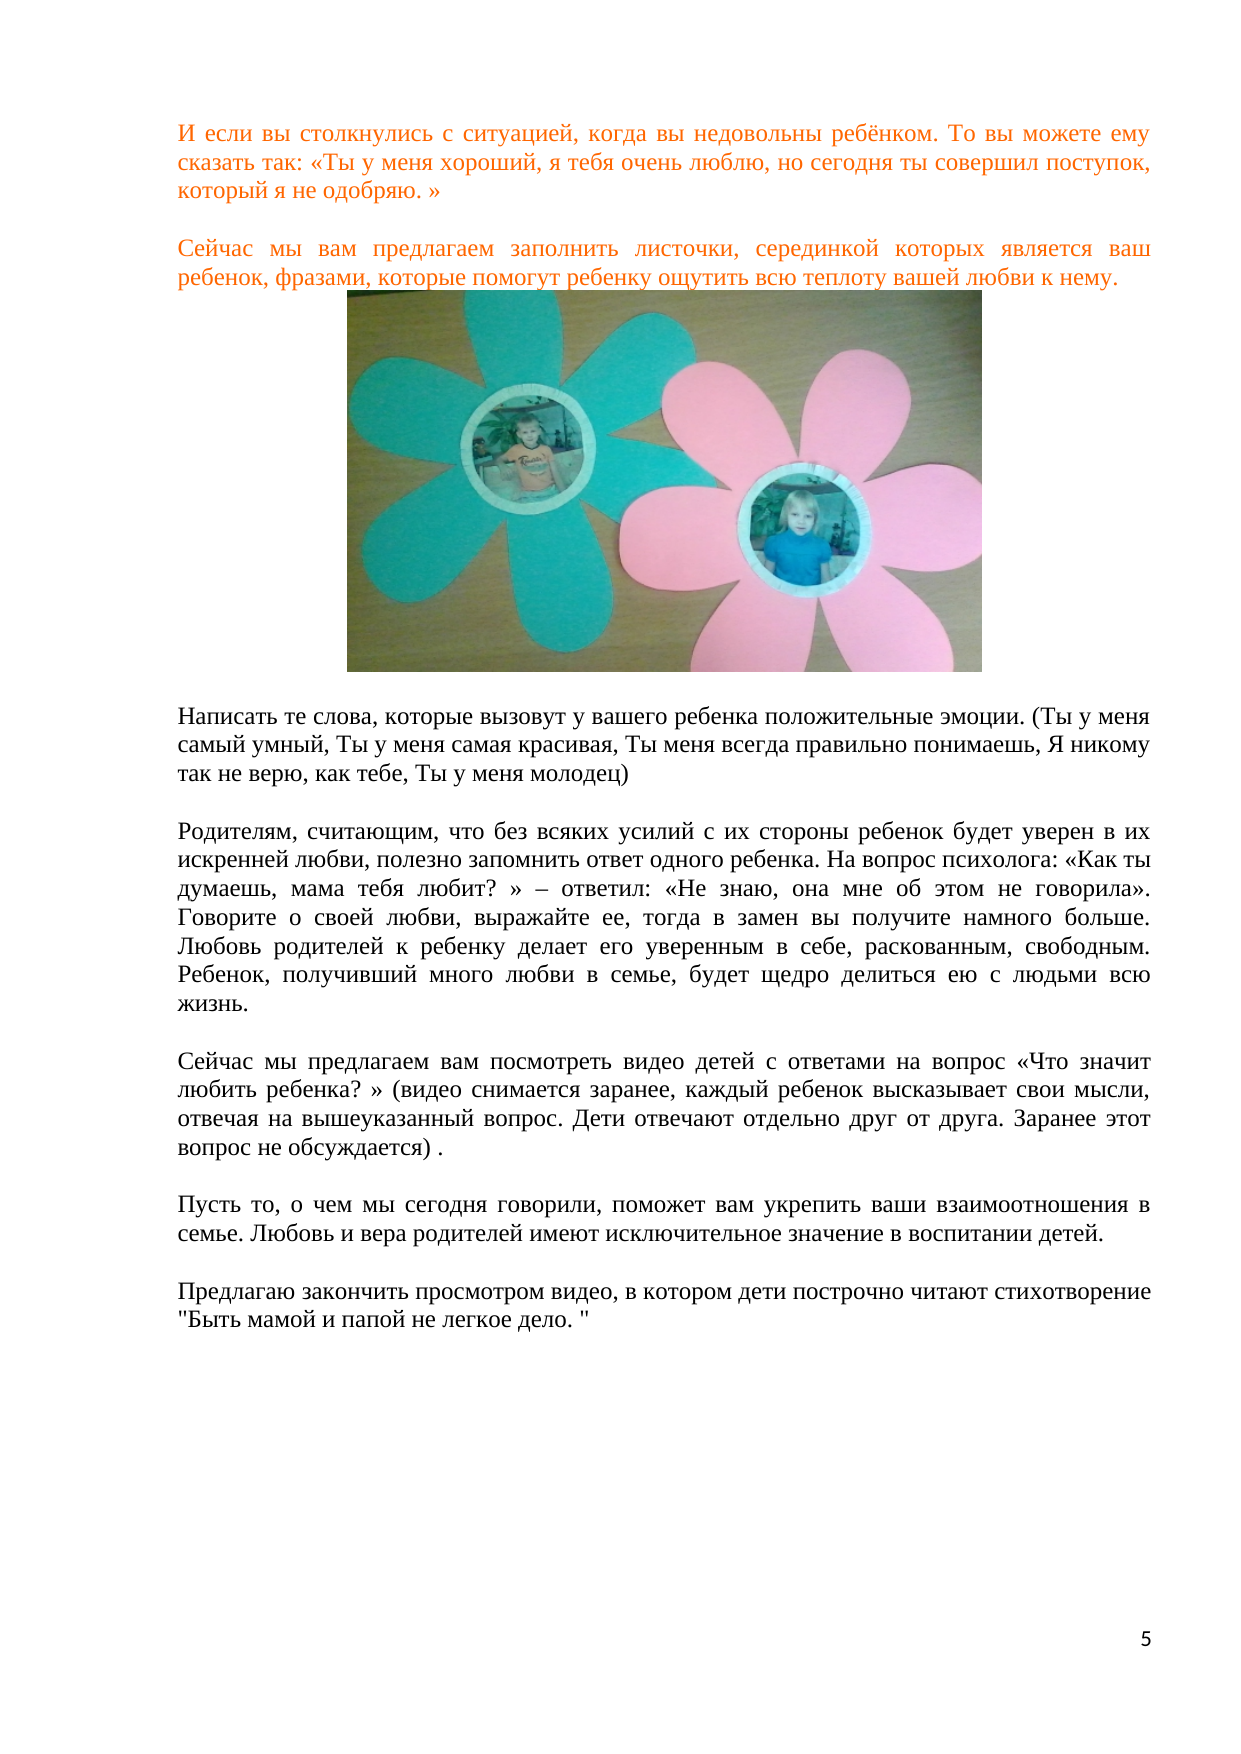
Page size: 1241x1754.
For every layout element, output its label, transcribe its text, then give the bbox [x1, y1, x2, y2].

text И если вы столкнулись с ситуацией, когда вы недовольны ребёнком. То вы можете ему сказать так: «Ты у меня хороший, я тебя очень люблю, но сегодня ты совершил поступок, который я не одобряю. » [177, 118, 1152, 204]
picture [347, 290, 982, 672]
text Пусть то, о чем мы сегодня говорили, поможет вам укрепить ваши взаимоотношения в семье. Любовь и вера родителей имеют исключительное значение в воспитании детей. [177, 1189, 1152, 1247]
text Сейчас мы вам предлагаем заполнить листочки, серединкой которых является ваш ребенок, фразами, которые помогут ребенку ощутить всю теплоту вашей любви к нему. [177, 233, 1152, 291]
text Сейчас мы предлагаем вам посмотреть видео детей с ответами на вопрос «Что значит любить ребенка? » (видео снимается заранее, каждый ребенок высказывает свои мысли, отвечая на вышеуказанный вопрос. Дети отвечают отдельно друг от друга. Заранее этот вопрос не обсуждается) . [177, 1046, 1152, 1161]
text Предлагаю закончить просмотром видео, в котором дети построчно читают стихотворение "Быть мамой и папой не легкое дело. " [177, 1276, 1152, 1333]
text Родителям, считающим, что без всяких усилий с их стороны ребенок будет уверен в их искренней любви, полезно запомнить ответ одного ребенка. На вопрос психолога: «Как ты думаешь, мама тебя любит? » – ответил: «Не знаю, она мне об этом не говорила». Говорите о своей любви, выражайте ее, тогда в замен вы получите намного больше. Любовь родителей к ребенку делает его уверенным в себе, раскованным, свободным. Ребенок, получивший много любви в семье, будет щедро делиться ею с людьми всю жизнь. [177, 816, 1152, 1017]
text Написать те слова, которые вызовут у вашего ребенка положительные эмоции. (Ты у меня самый умный, Ты у меня самая красивая, Ты меня всегда правильно понимаешь, Я никому так не верю, как тебе, Ты у меня молодец) [177, 701, 1152, 787]
